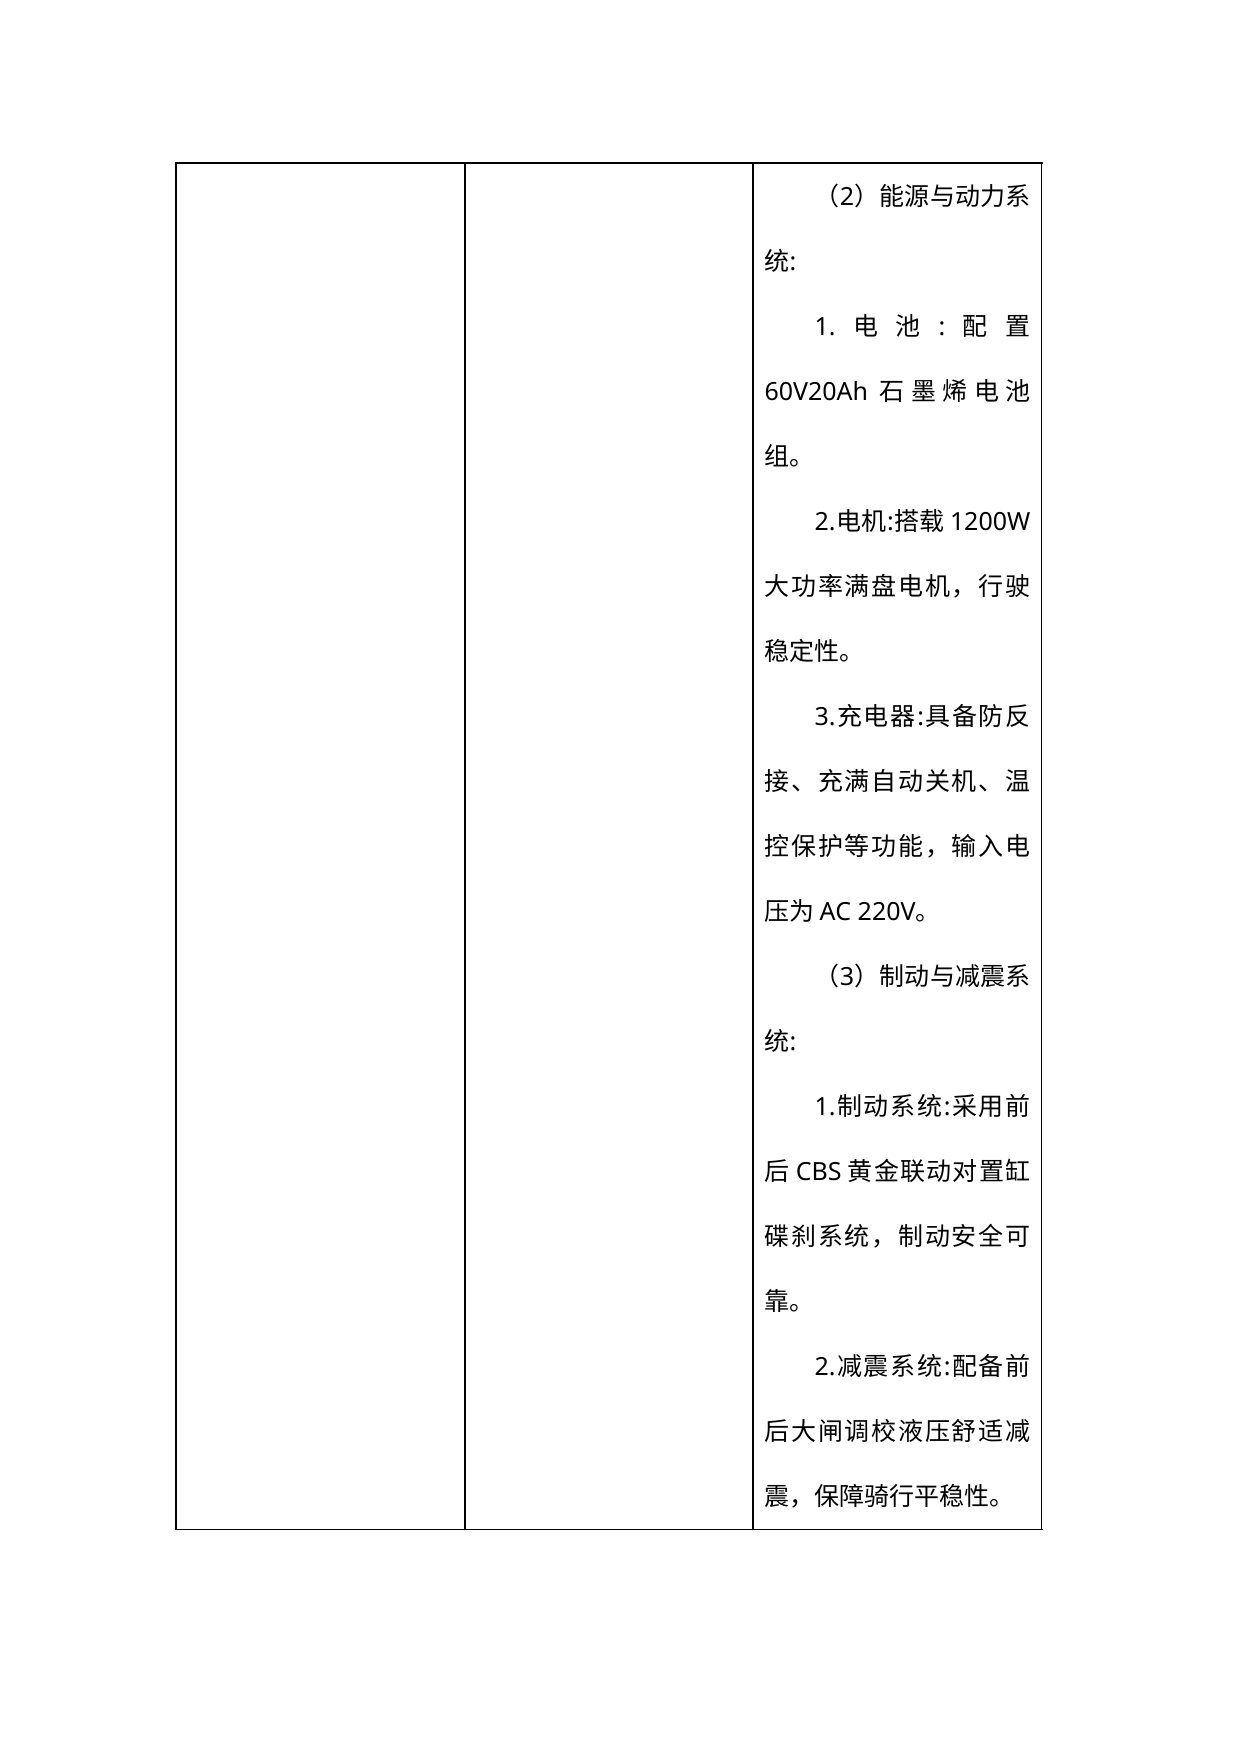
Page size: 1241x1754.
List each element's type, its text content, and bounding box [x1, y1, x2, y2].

table_cell [466, 164, 752, 1528]
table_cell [754, 164, 1041, 1528]
table_cell 1 [177, 164, 464, 1528]
